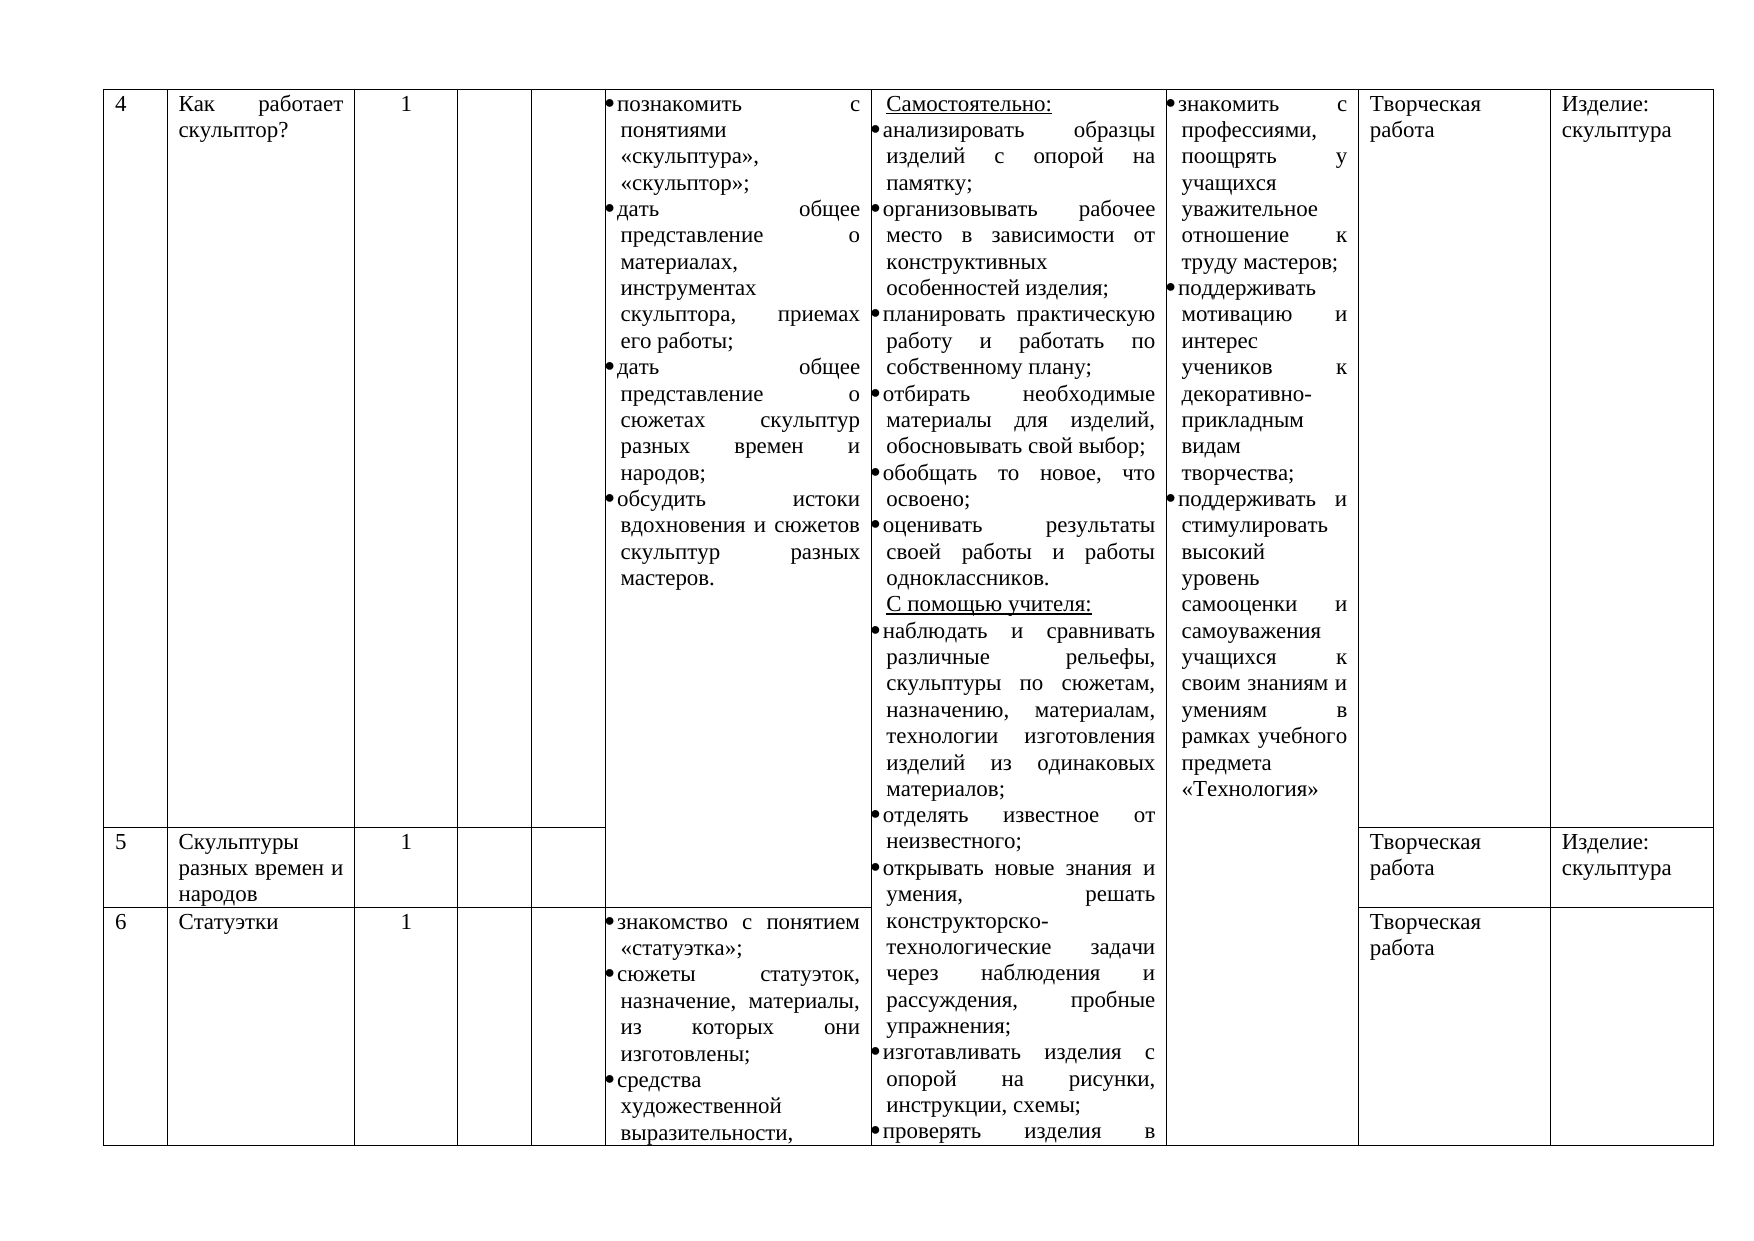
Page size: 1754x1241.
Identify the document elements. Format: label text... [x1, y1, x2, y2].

table_cell Скульптуры разных времен и народов [168, 828, 354, 907]
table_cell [606, 908, 871, 1145]
table_cell [458, 90, 531, 827]
table_cell 5 [104, 828, 167, 907]
table_cell 6 [104, 908, 167, 1145]
table_cell 1 [355, 828, 457, 907]
table_cell [1551, 908, 1713, 1145]
table_cell Творческая работа [1359, 90, 1550, 827]
table_cell Как работает скульптор? [168, 90, 354, 827]
table_cell Самостоятельно: анализировать образцы изделий с опорой на памятку; организовывать рабочее место в зависимости от конструктивных особенностей изделия; планировать практическую работу и работать по собственному плану; отбирать необходимые материалы для изделий, обосновывать свой выбор; обобщать то новое, что освоено; оценивать результаты своей работы и работы одноклассников. С помощью учителя: наблюдать и сравнивать различные рельефы, скульптуры по сюжетам, назначению, материалам, технологии изготовления изделий из одинаковых материалов; отделять известное от неизвестного; открывать новые знания и умения, решать конструкторско-технологические задачи через наблюдения и рассуждения, пробные упражнения; изготавливать изделия с опорой на рисунки, инструкции, схемы; проверять изделия в действии, корректировать конструкцию и технологию изготовления; искать информацию в приложении учебника, книгах, энциклопедиях, журналах, интернете; знакомиться с профессиями, уважительно относиться к труду мастеров. [872, 90, 1166, 1145]
table_cell [532, 828, 605, 907]
table_cell 1 [355, 908, 457, 1145]
table_cell познакомить с понятиями «скульптура», «скульптор»; дать общее представление о материалах, инструментах скульптора, приемах его работы; дать общее представление о сюжетах скульптур разных времен и народов; обсудить истоки вдохновения и сюжетов скульптур разных мастеров. [606, 90, 871, 907]
table_cell Изделие: скульптура [1551, 90, 1713, 827]
table_cell Изделие: скульптура [1551, 828, 1713, 907]
table_cell [532, 908, 605, 1145]
table_cell 1 [355, 90, 457, 827]
table_cell [458, 828, 531, 907]
table_cell 4 [104, 90, 167, 827]
table_cell [458, 908, 531, 1145]
table_cell Творческая работа [1359, 908, 1550, 1145]
table_cell [532, 90, 605, 827]
table_cell Творческая работа [1359, 828, 1550, 907]
table_cell Статуэтки [168, 908, 354, 1145]
